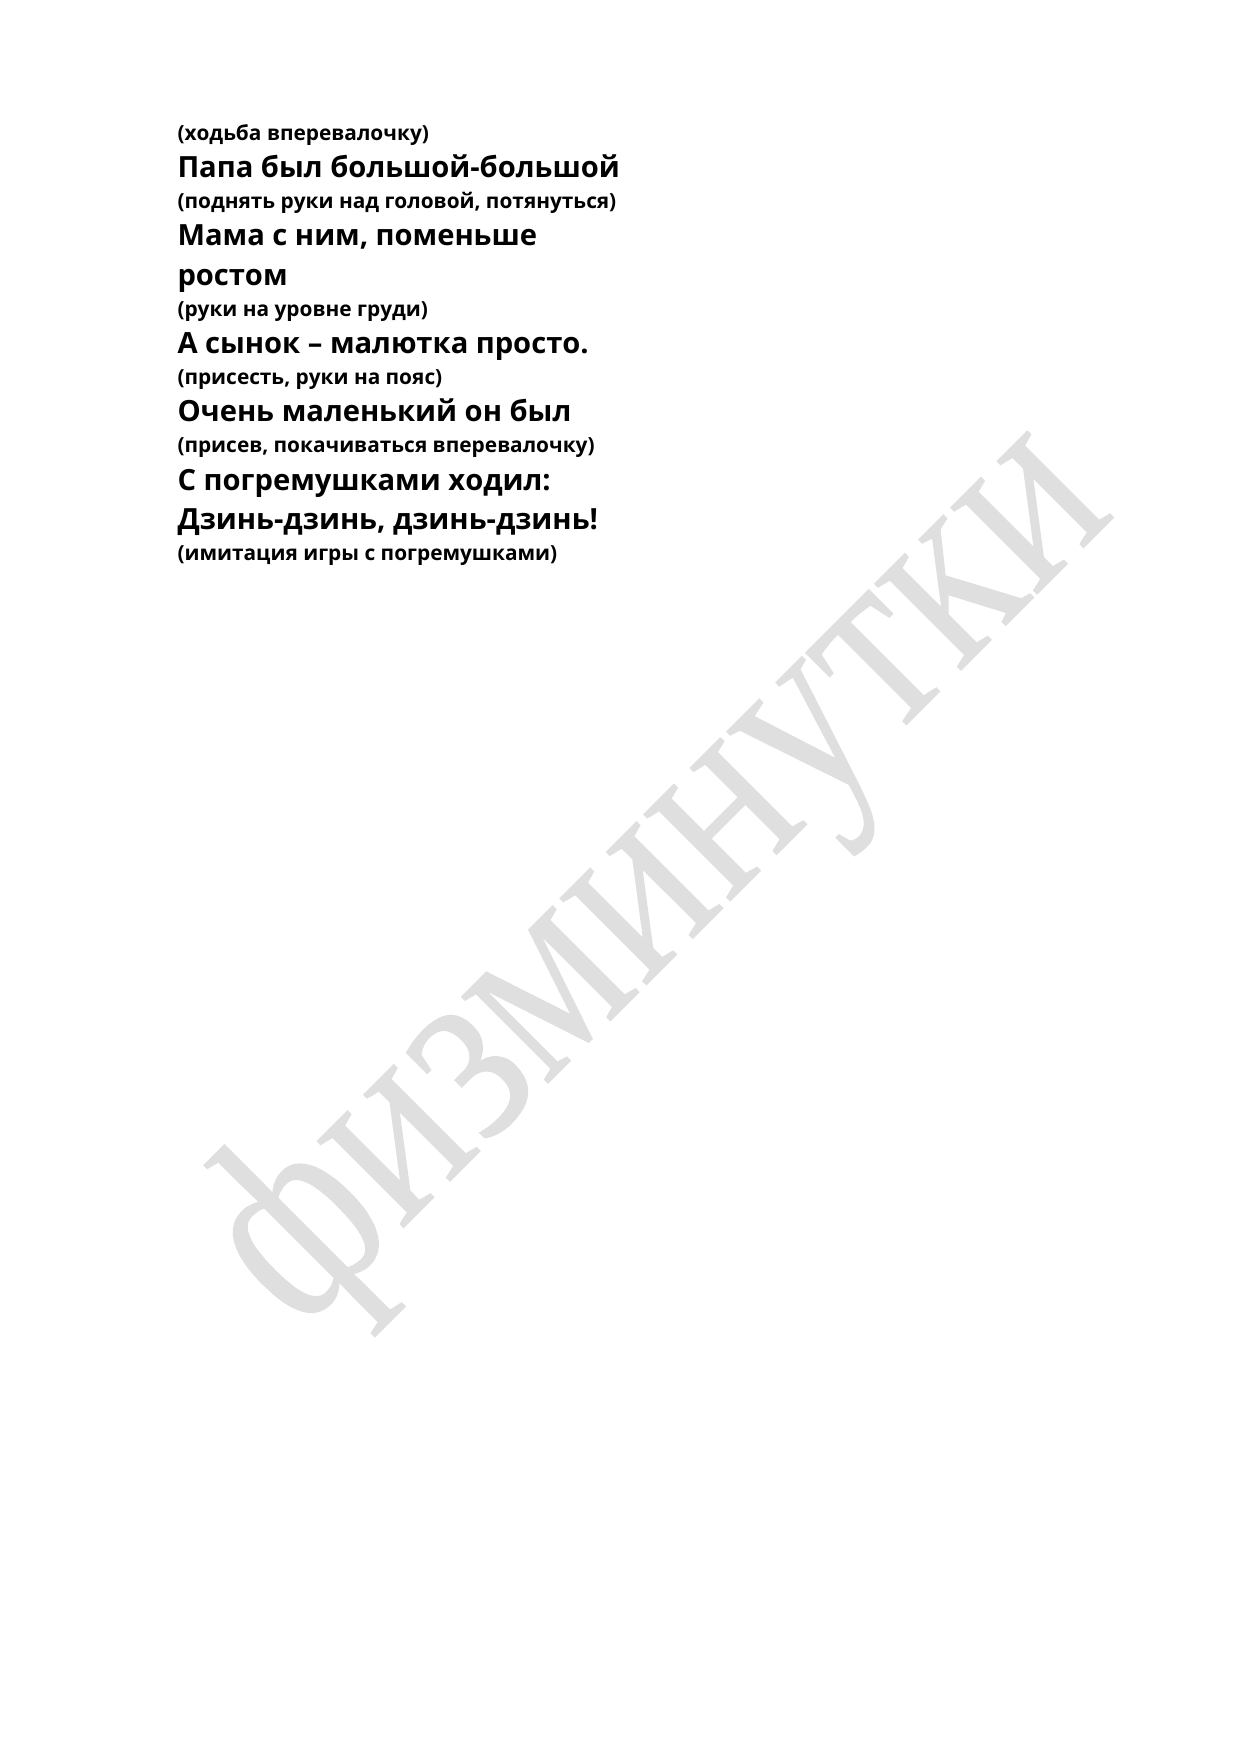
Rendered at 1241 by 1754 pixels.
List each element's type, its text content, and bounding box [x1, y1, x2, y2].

text (ходьба вперевалочку) [177, 118, 627, 147]
text Очень маленький он был [177, 391, 627, 430]
text Мама с ним, поменьше ростом [177, 215, 627, 294]
text Папа был большой-большой [177, 147, 627, 186]
text (руки на уровне груди) [177, 294, 627, 322]
text (присев, покачиваться вперевалочку) [177, 430, 627, 459]
text А сынок – малютка просто. [177, 322, 627, 362]
text (имитация игры с погремушками) [177, 538, 627, 567]
text (присесть, руки на пояс) [177, 362, 627, 391]
text Дзинь-дзинь, дзинь-дзинь! [177, 498, 627, 538]
text С погремушками ходил: [177, 459, 627, 498]
text (поднять руки над головой, потянуться) [177, 186, 627, 215]
